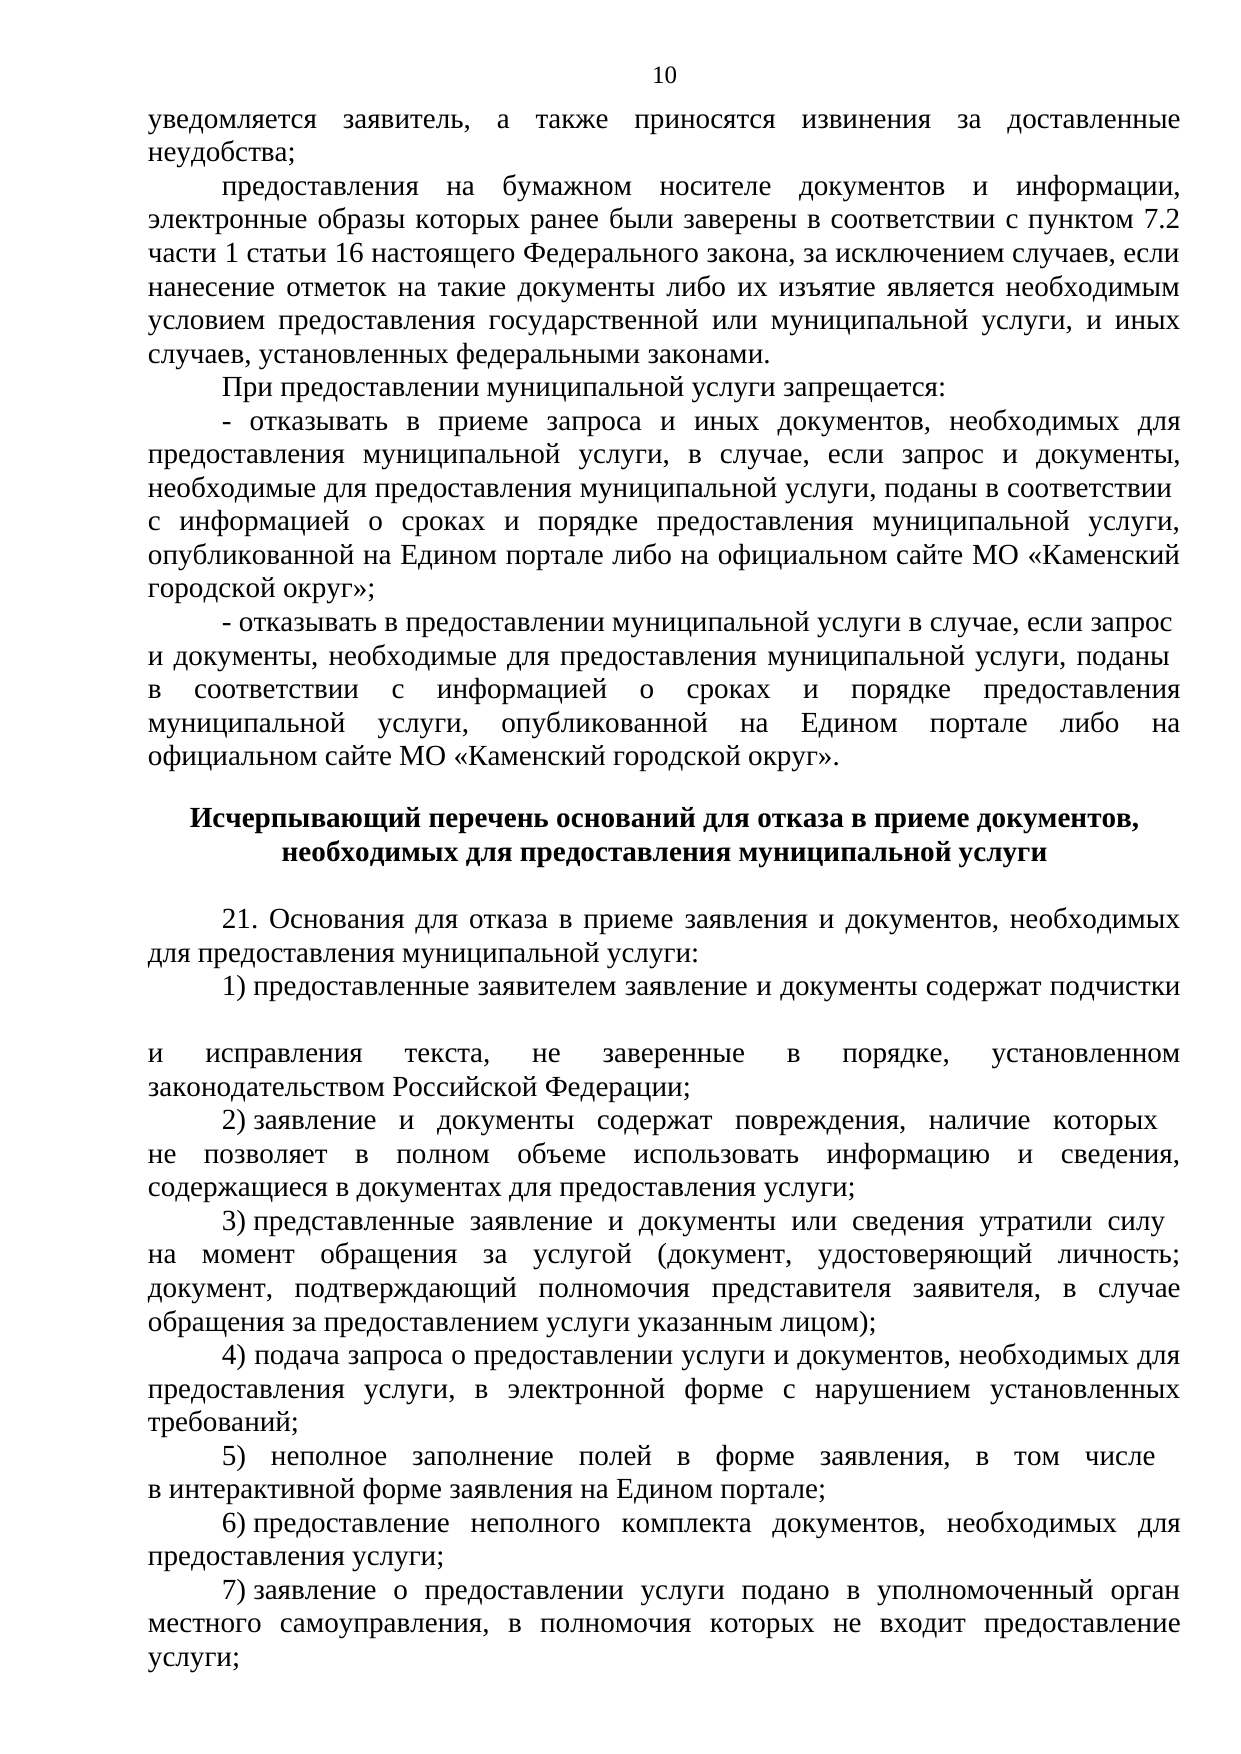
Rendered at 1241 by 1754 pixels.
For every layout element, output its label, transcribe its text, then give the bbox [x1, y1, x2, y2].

text 5) неполное заполнение полей в форме заявления, в том числе в интерактивной форме заявления на Едином портале; [148, 1438, 1181, 1505]
text 4) подача запроса о предоставлении услуги и документов, необходимых для предоставления услуги, в электронной форме с нарушением установленных требований; [148, 1337, 1181, 1438]
text предоставления на бумажном носителе документов и информации, электронные образы которых ранее были заверены в соответствии с пунктом 7.2 части 1 статьи 16 настоящего Федерального закона, за исключением случаев, если нанесение отметок на такие документы либо их изъятие является необходимым условием предоставления государственной или муниципальной услуги, и иных случаев, установленных федеральными законами. [148, 168, 1181, 369]
text Исчерпывающий перечень оснований для отказа в приеме документов, необходимых для предоставления муниципальной услуги [148, 801, 1181, 868]
text 7) заявление о предоставлении услуги подано в уполномоченный орган местного самоуправления, в полномочия которых не входит предоставление услуги; [148, 1572, 1181, 1673]
text 2) заявление и документы содержат повреждения, наличие которых не позволяет в полном объеме использовать информацию и сведения, содержащиеся в документах для предоставления услуги; [148, 1102, 1181, 1203]
text 21. Основания для отказа в приеме заявления и документов, необходимых для предоставления муниципальной услуги: [148, 901, 1181, 968]
text При предоставлении муниципальной услуги запрещается: [148, 369, 1181, 403]
text 6) предоставление неполного комплекта документов, необходимых для предоставления услуги; [148, 1505, 1181, 1572]
text 3) представленные заявление и документы или сведения утратили силу на момент обращения за услугой (документ, удостоверяющий личность; документ, подтверждающий полномочия представителя заявителя, в случае обращения за предоставлением услуги указанным лицом); [148, 1203, 1181, 1337]
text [148, 101, 1181, 168]
text 1) предоставленные заявителем заявление и документы содержат подчистки и исправления текста, не заверенные в порядке, установленном законодательством Российской Федерации; [148, 968, 1181, 1102]
text - отказывать в приеме запроса и иных документов, необходимых для предоставления муниципальной услуги, в случае, если запрос и документы, необходимые для предоставления муниципальной услуги, поданы в соответствии с информацией о сроках и порядке предоставления муниципальной услуги, опубликованной на Едином портале либо на официальном сайте МО «Каменский городской округ»; [148, 403, 1181, 604]
text - отказывать в предоставлении муниципальной услуги в случае, если запрос и документы, необходимые для предоставления муниципальной услуги, поданы в соответствии с информацией о сроках и порядке предоставления муниципальной услуги, опубликованной на Едином портале либо на официальном сайте МО «Каменский городской округ». [148, 604, 1181, 772]
